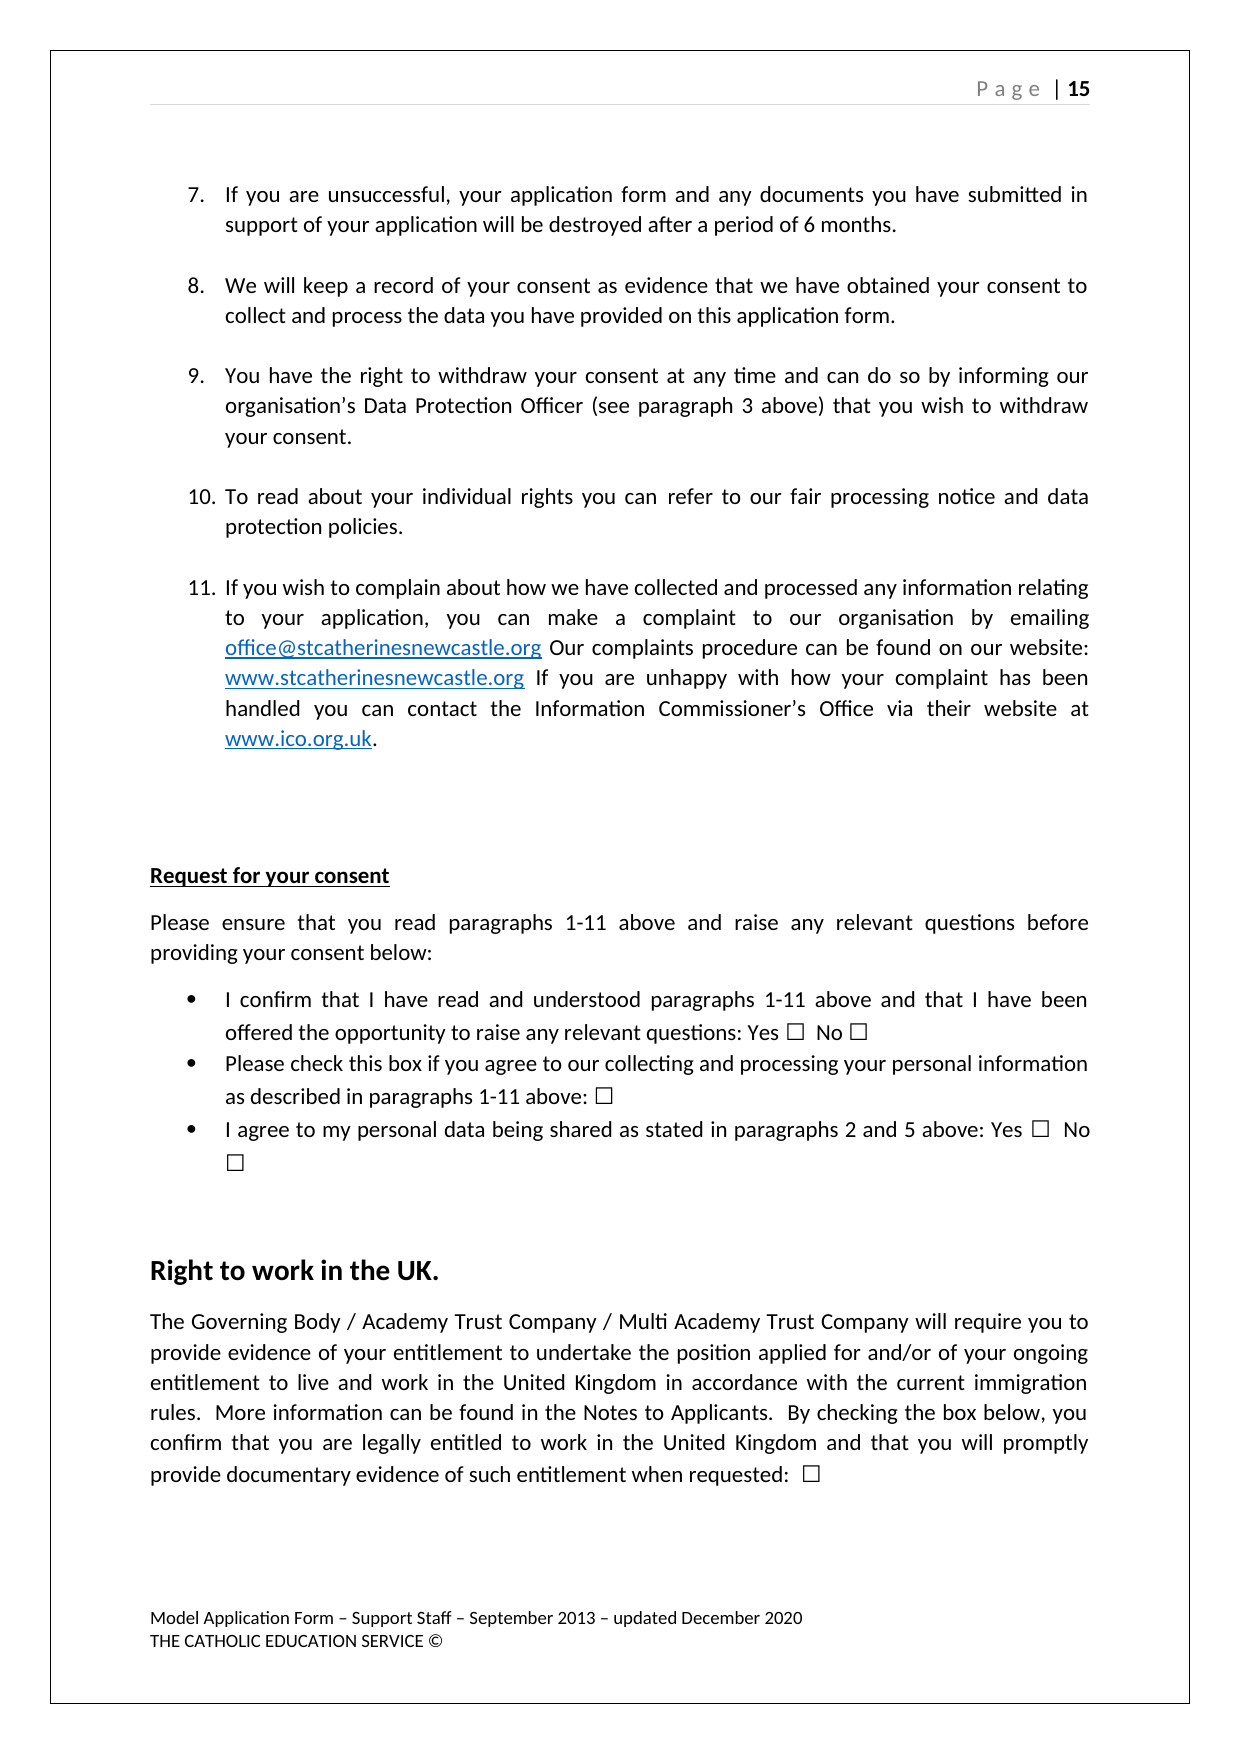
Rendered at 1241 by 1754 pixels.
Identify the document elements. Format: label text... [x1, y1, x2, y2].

text Right to work in the UK. [150, 1252, 1090, 1288]
list Please check this box if you agree to our collecting and processing your personal information as described in paragraphs 1-11 above: [187, 1049, 1090, 1111]
list If you are unsuccessful, your application form and any documents you have submitted in support of your application will be destroyed after a period of 6 months. [187, 180, 1090, 238]
list I agree to my personal data being shared as stated in paragraphs 2 and 5 above: Yes No [187, 1113, 1090, 1178]
text Please ensure that you read paragraphs 1-11 above and raise any relevant questions before providing your consent below: [150, 908, 1090, 967]
list To read about your individual rights you can refer to our fair processing notice and data protection policies. [187, 482, 1090, 541]
list I confirm that I have read and understood paragraphs 1-11 above and that I have been offered the opportunity to raise any relevant questions: Yes No [187, 985, 1090, 1047]
text Request for your consent [150, 861, 1090, 889]
list If you wish to complain about how we have collected and processed any information relating to your application, you can make a complaint to our organisation by emailing office@stcatherinesnewcastle.org Our complaints procedure can be found on our website: www.stcatherinesnewcastle.org If you are unhappy with how your complaint has been handled you can contact the Information Commissioner’s Office via their website at www.ico.org.uk. [187, 573, 1090, 752]
list You have the right to withdraw your consent at any time and can do so by informing our organisation’s Data Protection Officer (see paragraph 3 above) that you wish to withdraw your consent. [187, 361, 1090, 450]
list We will keep a record of your consent as evidence that we have obtained your consent to collect and process the data you have provided on this application form. [187, 271, 1090, 329]
text The Governing Body / Academy Trust Company / Multi Academy Trust Company will require you to provide evidence of your entitlement to undertake the position applied for and/or of your ongoing entitlement to live and work in the United Kingdom in accordance with the current immigration rules. More information can be found in the Notes to Applicants. By checking the box below, you confirm that you are legally entitled to work in the United Kingdom and that you will promptly provide documentary evidence of such entitlement when requested: [150, 1307, 1090, 1490]
